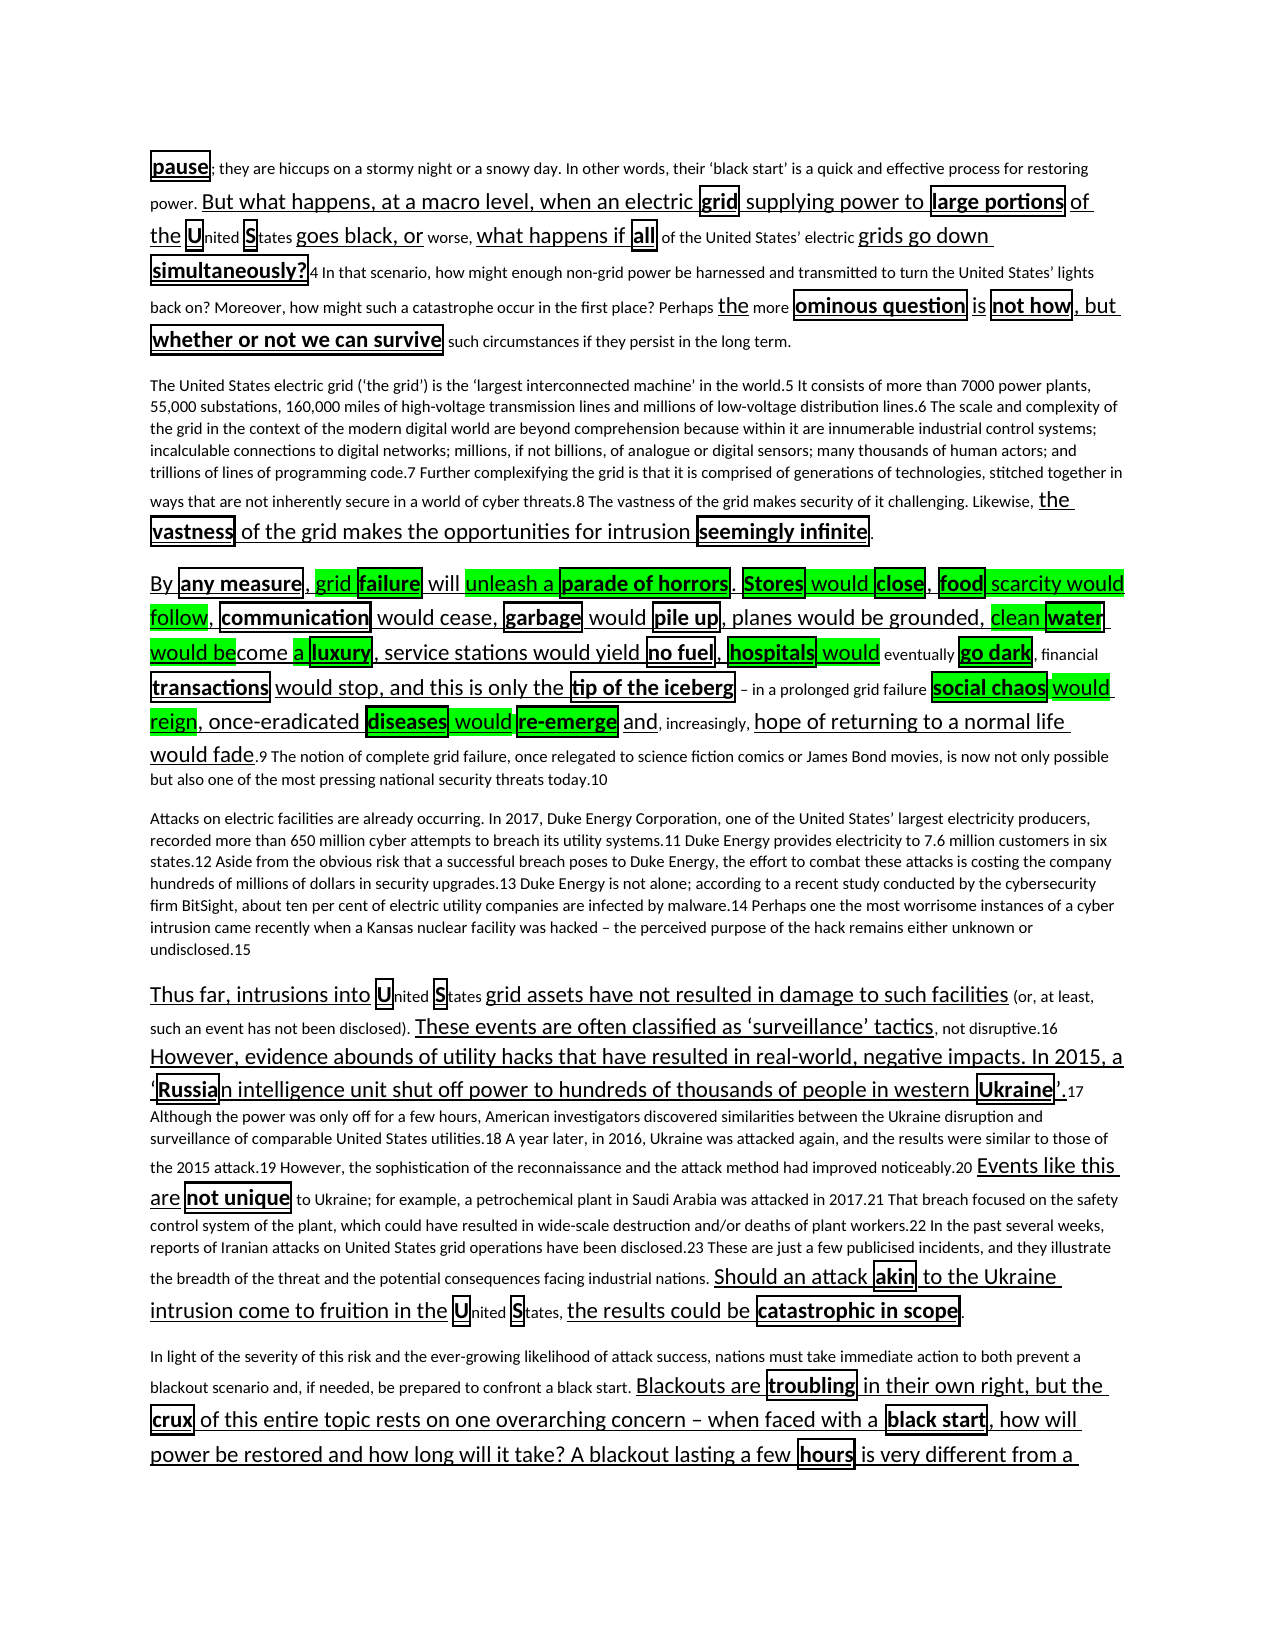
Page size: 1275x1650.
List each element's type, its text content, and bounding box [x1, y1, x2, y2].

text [150, 150, 1125, 356]
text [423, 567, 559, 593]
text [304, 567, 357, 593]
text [150, 1346, 1125, 1470]
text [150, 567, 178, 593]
text Attacks on electric facilities are already occurring. In 2017, Duke Energy Corporation, one of the United States’ largest electricity producers, recorded more than 650 million cyber attempts to breach its utility systems.11 Duke Energy provides electricity to 7.6 million customers in six states.12 Aside from the obvious risk that a successful breach poses to Duke Energy, the effort to combat these attacks is costing the company hundreds of millions of dollars in security upgrades.13 Duke Energy is not alone; according to a recent study conducted by the cybersecurity firm BitSight, about ten per cent of electric utility companies are infected by malware.14 Perhaps one the most worrisome instances of a cyber intrusion came recently when a Kansas nuclear facility was hacked – the perceived purpose of the hack remains either unknown or undisclosed.15 [150, 808, 1125, 959]
text Thus far, intrusions into United States grid assets have not resulted in damage to such facilities (or, at least, such an event has not been disclosed). These events are often classified as ‘surveillance’ tactics, not disruptive.16 However, evidence abounds of utility hacks that have resulted in real-world, negative impacts. In 2015, a ‘Russian intelligence unit shut off power to hundreds of thousands of people in western Ukraine’.17 Although the power was only off for a few hours, American investigators discovered similarities between the Ukraine disruption and surveillance of comparable United States utilities.18 A year later, in 2016, Ukraine was attacked again, and the results were similar to those of the 2015 attack.19 However, the sophistication of the reconnaissance and the attack method had improved noticeably.20 Events like this are not unique to Ukraine; for example, a petrochemical plant in Saudi Arabia was attacked in 2017.21 That breach focused on the safety control system of the plant, which could have resulted in wide-scale destruction and/or deaths of plant workers.22 In the past several weeks, reports of Iranian attacks on United States grid operations have been disclosed.23 These are just a few publicised incidents, and they illustrate the breadth of the threat and the potential consequences facing industrial nations. Should an attack akin to the Ukraine intrusion come to fruition in the United States, the results could be catastrophic in scope. [150, 978, 1125, 1327]
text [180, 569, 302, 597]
text By any measure, grid failure will unleash a parade of horrors. Stores would close, food scarcity would follow, communication would cease, garbage would pile up, planes would be grounded, clean water would become a luxury, service stations would yield no fuel, hospitals would eventually go dark, financial transactions would stop, and this is only the tip of the iceberg – in a prolonged grid failure social chaos would reign, once-eradicated diseases would re-emerge and, increasingly, hope of returning to a normal life would fade.9 The notion of complete grid failure, once relegated to science fiction comics or James Bond movies, is now not only possible but also one of the most pressing national security threats today.10 [150, 594, 1125, 790]
text The United States electric grid (‘the grid’) is the ‘largest interconnected machine’ in the world.5 It consists of more than 7000 power plants, 55,000 substations, 160,000 miles of high-voltage transmission lines and millions of low-voltage distribution lines.6 The scale and complexity of the grid in the context of the modern digital world are beyond comprehension because within it are innumerable industrial control systems; incalculable connections to digital networks; millions, if not billions, of analogue or digital sensors; many thousands of human actors; and trillions of lines of programming code.7 Further complexifying the grid is that it is comprised of generations of technologies, stitched together in ways that are not inherently secure in a world of cyber threats.8 The vastness of the grid makes security of it challenging. Likewise, the vastness of the grid makes the opportunities for intrusion seemingly infinite. [150, 375, 1125, 547]
